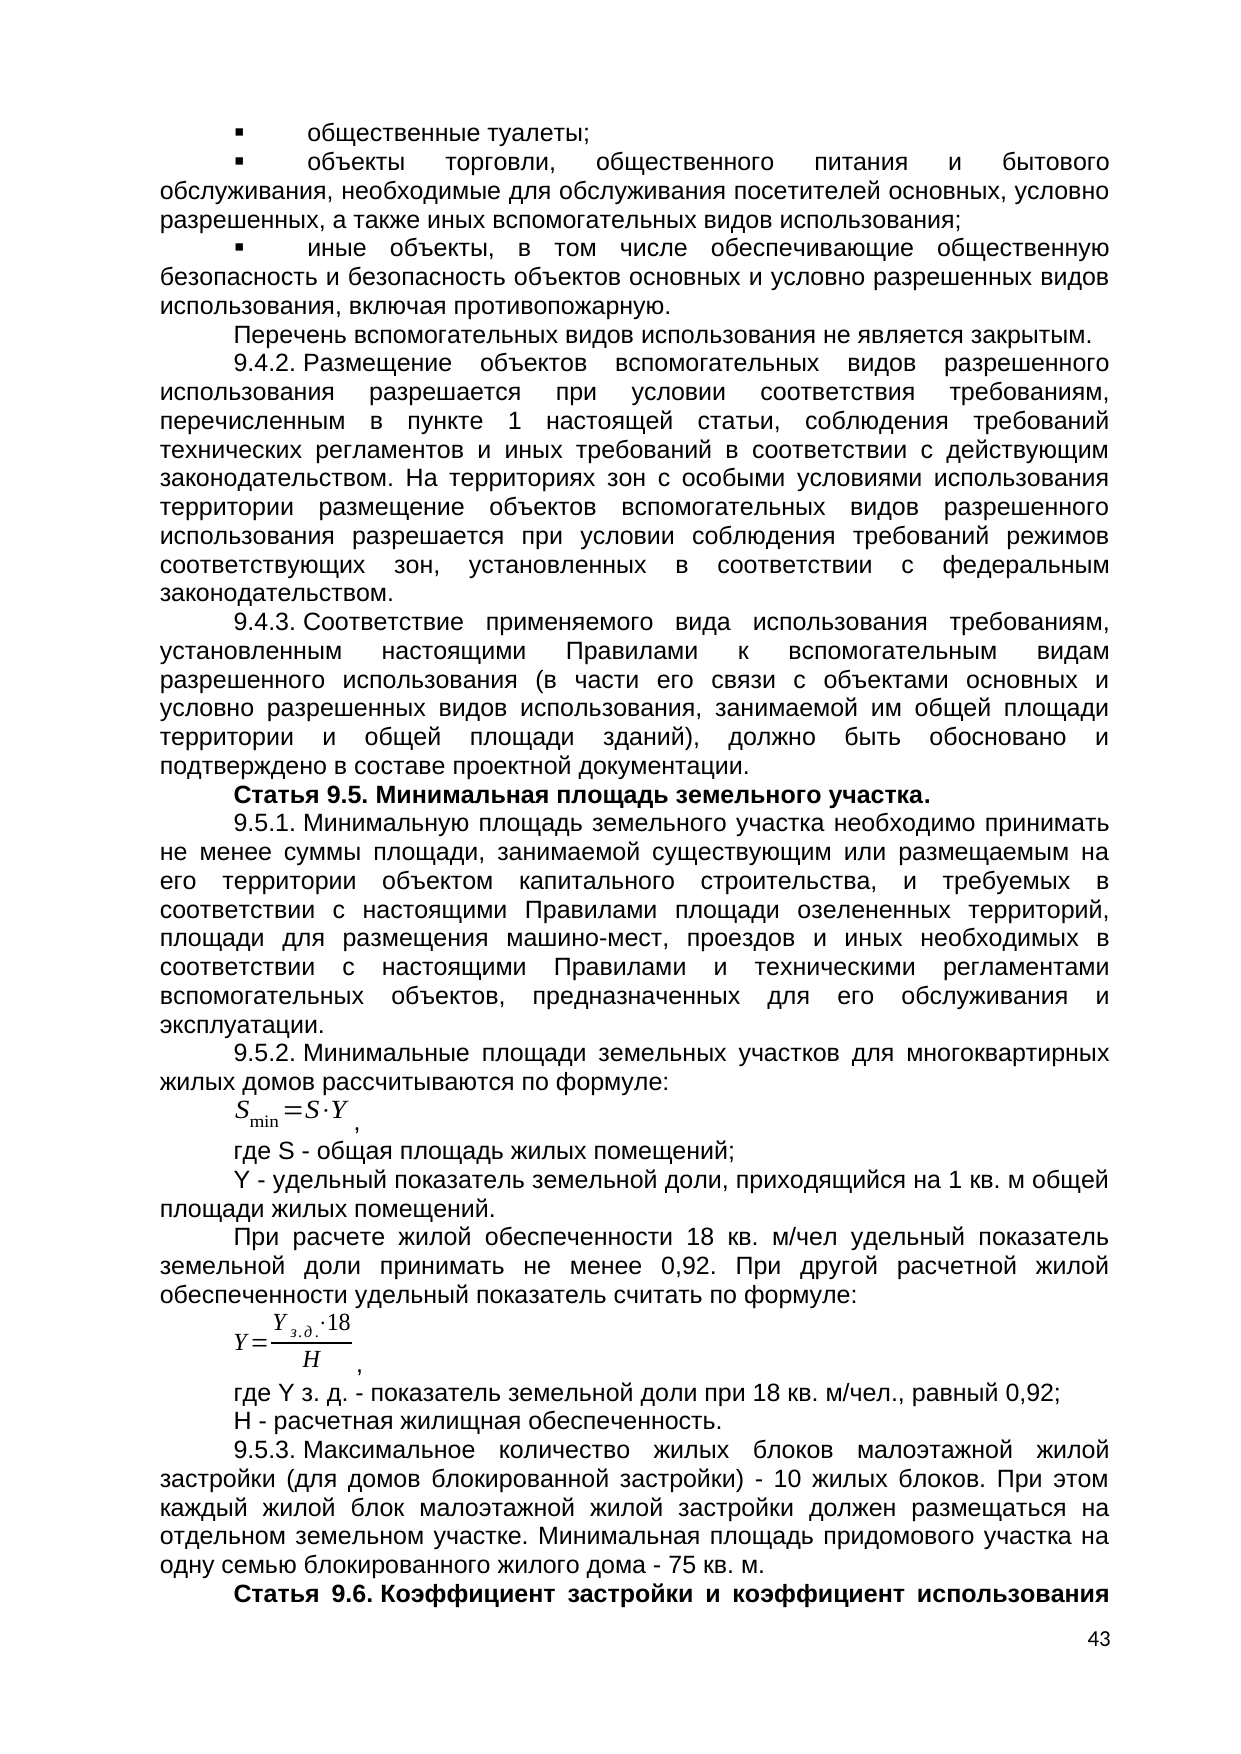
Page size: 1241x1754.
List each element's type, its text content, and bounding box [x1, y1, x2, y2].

list общественные туалеты; [159, 118, 1110, 147]
text Y - удельный показатель земельной доли, приходящийся на 1 кв. м общей площади жилых помещений. [159, 1165, 1110, 1222]
list Статья 9.5. Минимальная площадь земельного участка. [159, 780, 1110, 808]
text H - расчетная жилищная обеспеченность. [159, 1406, 1110, 1435]
text 9.4.3. Соответствие применяемого вида использования требованиям, установленным настоящими Правилами к вспомогательным видам разрешенного использования (в части его связи с объектами основных и условно разрешенных видов использования, занимаемой им общей площади территории и общей площади зданий), должно быть обосновано и подтверждено в составе проектной документации. [159, 607, 1110, 780]
text , [159, 1308, 1110, 1377]
text где S - общая площадь жилых помещений; [159, 1136, 1110, 1165]
text Перечень вспомогательных видов использования не является закрытым. [159, 320, 1110, 348]
text 9.5.3. Максимальное количество жилых блоков малоэтажной жилой застройки (для домов блокированной застройки) - 10 жилых блоков. При этом каждый жилой блок малоэтажной жилой застройки должен размещаться на отдельном земельном участке. Минимальная площадь придомового участка на одну семью блокированного жилого дома - 75 кв. м. [159, 1435, 1110, 1579]
text , [159, 1096, 1110, 1136]
text 9.5.2. Минимальные площади земельных участков для многоквартирных жилых домов рассчитываются по формуле: [159, 1038, 1110, 1096]
text При расчете жилой обеспеченности 18 кв. м/чел удельный показатель земельной доли принимать не менее 0,92. При другой расчетной жилой обеспеченности удельный показатель считать по формуле: [159, 1222, 1110, 1308]
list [233, 1579, 1110, 1607]
text 9.4.2. Размещение объектов вспомогательных видов разрешенного использования разрешается при условии соответствия требованиям, перечисленным в пункте 1 настоящей статьи, соблюдения требований технических регламентов и иных требований в соответствии с действующим законодательством. На территориях зон с особыми условиями использования территории размещение объектов вспомогательных видов разрешенного использования разрешается при условии соблюдения требований режимов соответствующих зон, установленных в соответствии с федеральным законодательством. [159, 348, 1110, 607]
text 9.5.1. Минимальную площадь земельного участка необходимо принимать не менее суммы площади, занимаемой существующим или размещаемым на его территории объектом капитального строительства, и требуемых в соответствии с настоящими Правилами площади озелененных территорий, площади для размещения машино-мест, проездов и иных необходимых в соответствии с настоящими Правилами и техническими регламентами вспомогательных объектов, предназначенных для его обслуживания и эксплуатации. [159, 808, 1110, 1038]
list иные объекты, в том числе обеспечивающие общественную безопасность и безопасность объектов основных и условно разрешенных видов использования, включая противопожарную. [159, 233, 1110, 320]
text где Y з. д. - показатель земельной доли при 18 кв. м/чел., равный 0,92; [159, 1377, 1110, 1406]
list объекты торговли, общественного питания и бытового обслуживания, необходимые для обслуживания посетителей основных, условно разрешенных, а также иных вспомогательных видов использования; [159, 147, 1110, 233]
